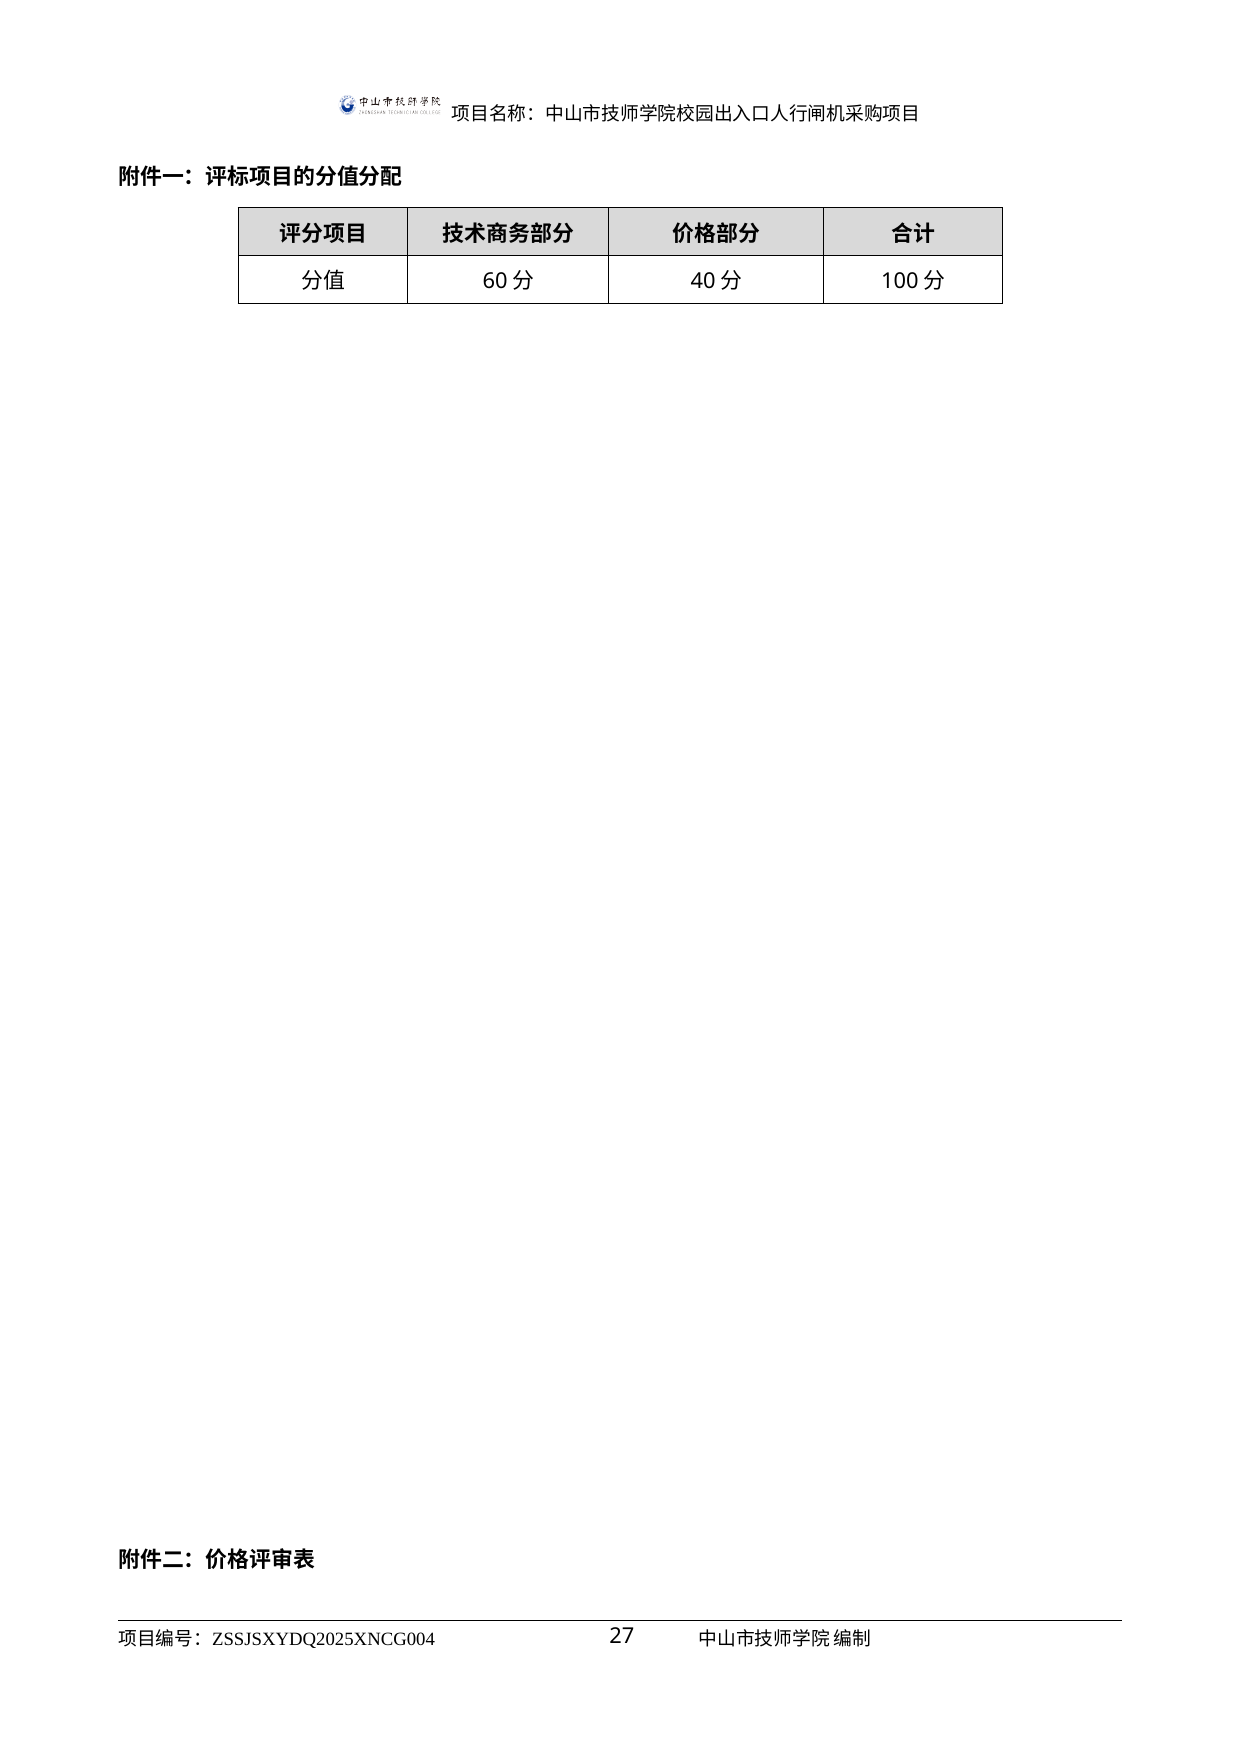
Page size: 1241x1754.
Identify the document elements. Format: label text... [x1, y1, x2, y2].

table_cell 60分 [408, 256, 608, 303]
table_header 评分项目 [239, 208, 407, 255]
table_cell 40分 [609, 256, 823, 303]
picture [332, 88, 447, 120]
table_header 技术商务部分 [408, 208, 608, 255]
table_header 合计 [824, 208, 1002, 255]
text 附件二：价格评审表 [118, 1541, 1122, 1574]
table_cell 分值 [239, 256, 407, 303]
text 附件一：评标项目的分值分配 [118, 158, 1122, 191]
table_header 价格部分 [609, 208, 823, 255]
table_cell 100分 [824, 256, 1002, 303]
